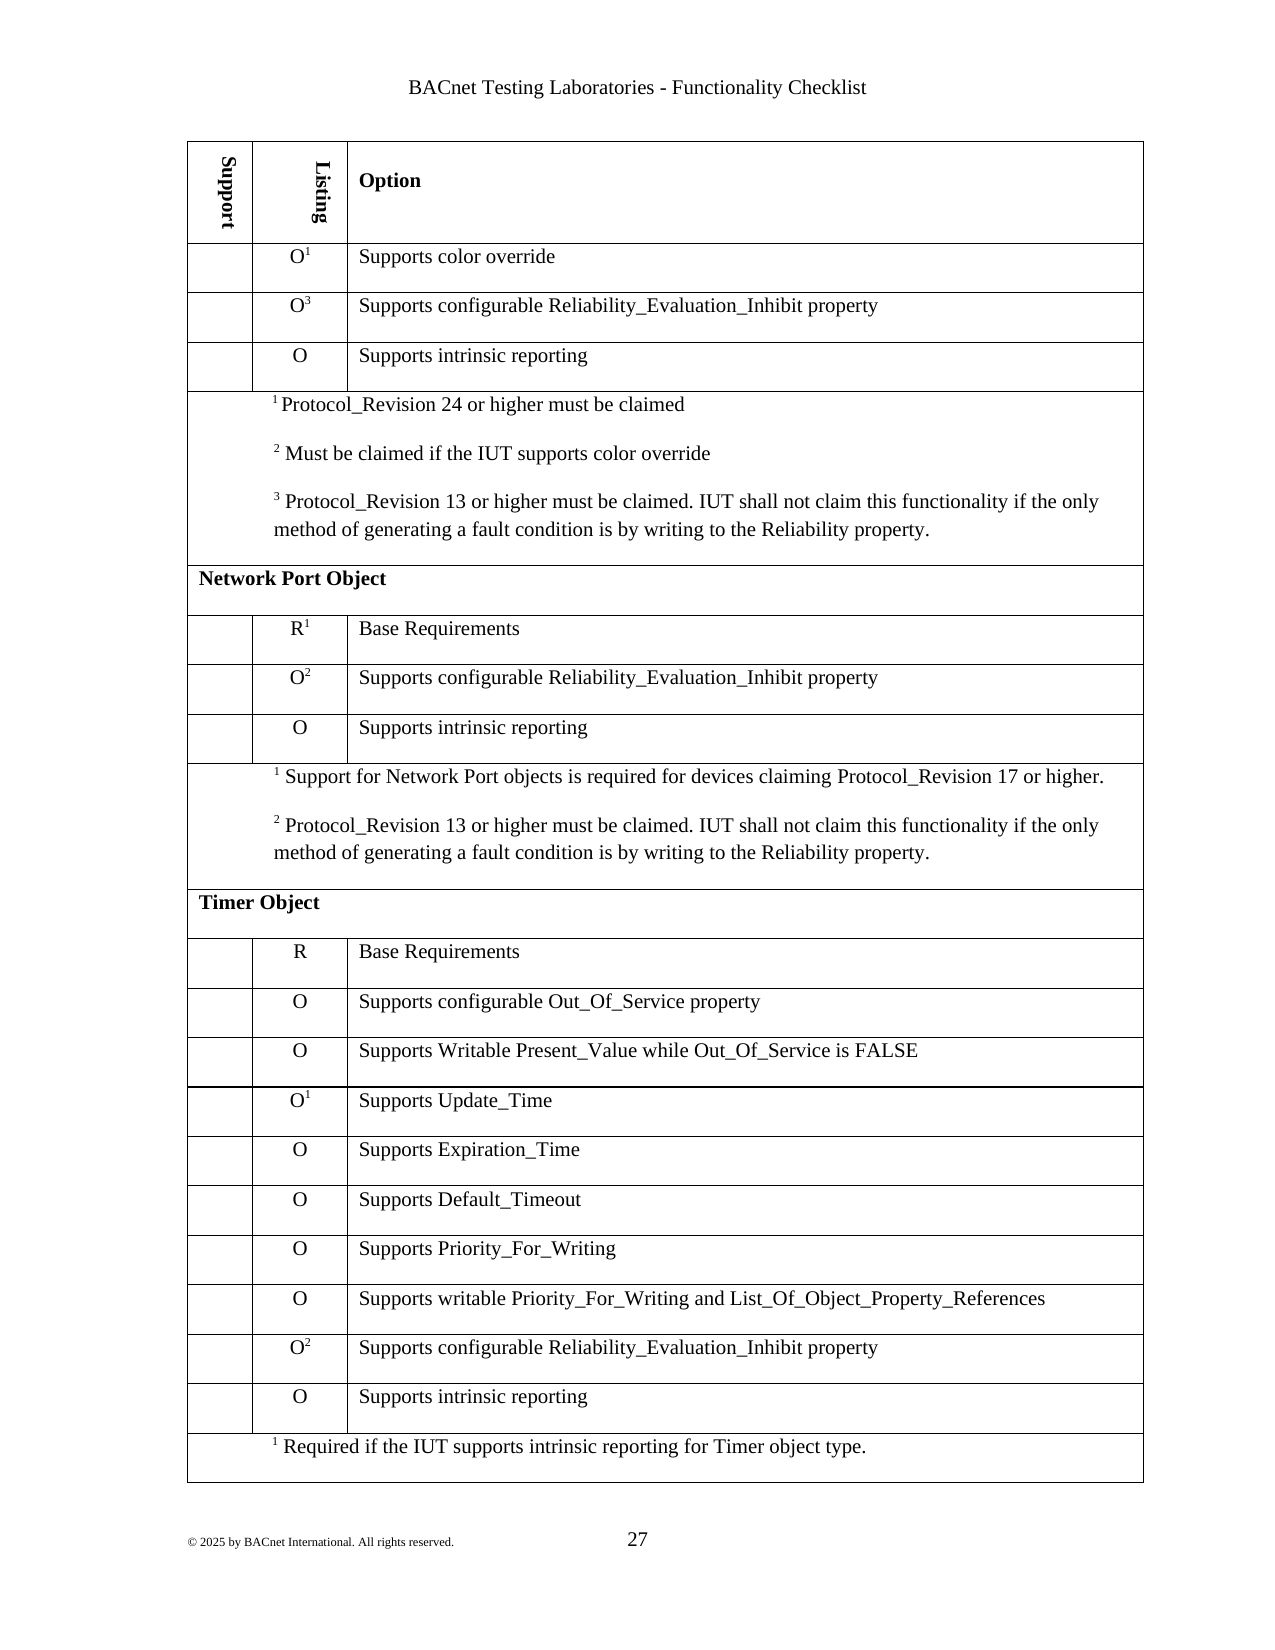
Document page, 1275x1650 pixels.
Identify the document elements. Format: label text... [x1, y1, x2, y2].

table_cell Supports color override [348, 244, 1143, 292]
table_cell R [253, 939, 347, 987]
table_cell Supports Update_Time [348, 1088, 1143, 1136]
table_cell Supports intrinsic reporting [348, 1384, 1143, 1433]
table_cell [188, 665, 252, 713]
table_cell [188, 1038, 252, 1086]
table_cell Supports Writable Present_Value while Out_Of_Service is FALSE [348, 1038, 1143, 1086]
table_cell Supports configurable Out_Of_Service property [348, 989, 1143, 1037]
table_cell Supports writable Priority_For_Writing and List_Of_Object_Property_References [348, 1285, 1143, 1334]
table_cell O3 [253, 293, 347, 342]
table_cell O [253, 1186, 347, 1235]
table_cell O [253, 1285, 347, 1334]
table_cell Supports configurable Reliability_Evaluation_Inhibit property [348, 1335, 1143, 1383]
table_cell [188, 1186, 252, 1235]
table_cell [188, 1236, 252, 1284]
table_cell [188, 1285, 252, 1334]
table_cell [188, 1088, 252, 1136]
table_cell [188, 715, 252, 763]
table_cell Supports intrinsic reporting [348, 343, 1143, 391]
table_cell 1 Protocol_Revision 24 or higher must be claimed 2 Must be claimed if the IUT supports color override 3 Protocol_Revision 13 or higher must be claimed. IUT shall not claim this functionality if the only method of generating a fault condition is by writing to the Reliability property. [188, 392, 1143, 565]
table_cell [188, 1434, 1143, 1482]
table_cell Supports configurable Reliability_Evaluation_Inhibit property [348, 293, 1143, 342]
table_cell [188, 293, 252, 342]
table_cell O1 [253, 244, 347, 292]
table_cell O2 [253, 665, 347, 713]
table_cell O [253, 343, 347, 391]
table_cell O2 [253, 1335, 347, 1383]
table_cell [188, 1384, 252, 1433]
table_cell Base Requirements [348, 939, 1143, 987]
table_cell 1 Support for Network Port objects is required for devices claiming Protocol_Revision 17 or higher. 2 Protocol_Revision 13 or higher must be claimed. IUT shall not claim this functionality if the only method of generating a fault condition is by writing to the Reliability property. [188, 764, 1143, 888]
table_cell [188, 1335, 252, 1383]
table_cell [188, 1137, 252, 1185]
table_cell Supports Default_Timeout [348, 1186, 1143, 1235]
table_header Support [188, 142, 252, 243]
table_cell [188, 939, 252, 987]
table_cell Network Port Object [188, 566, 1143, 614]
table_cell O [253, 1038, 347, 1086]
table_cell Supports Priority_For_Writing [348, 1236, 1143, 1284]
table_cell [188, 343, 252, 391]
table_cell Base Requirements [348, 616, 1143, 664]
table_cell Supports configurable Reliability_Evaluation_Inhibit property [348, 665, 1143, 713]
table_cell [188, 244, 252, 292]
table_cell O [253, 715, 347, 763]
table_cell Timer Object [188, 890, 1143, 938]
table_cell Supports intrinsic reporting [348, 715, 1143, 763]
table_cell O [253, 989, 347, 1037]
table_header Listing [253, 142, 347, 243]
table_cell Supports Expiration_Time [348, 1137, 1143, 1185]
table_cell O [253, 1384, 347, 1433]
table_header Option [348, 142, 1143, 243]
table_cell O [253, 1137, 347, 1185]
table_cell O [253, 1236, 347, 1284]
table_cell O1 [253, 1088, 347, 1136]
table_cell [188, 989, 252, 1037]
table_cell [188, 616, 252, 664]
table_cell R1 [253, 616, 347, 664]
